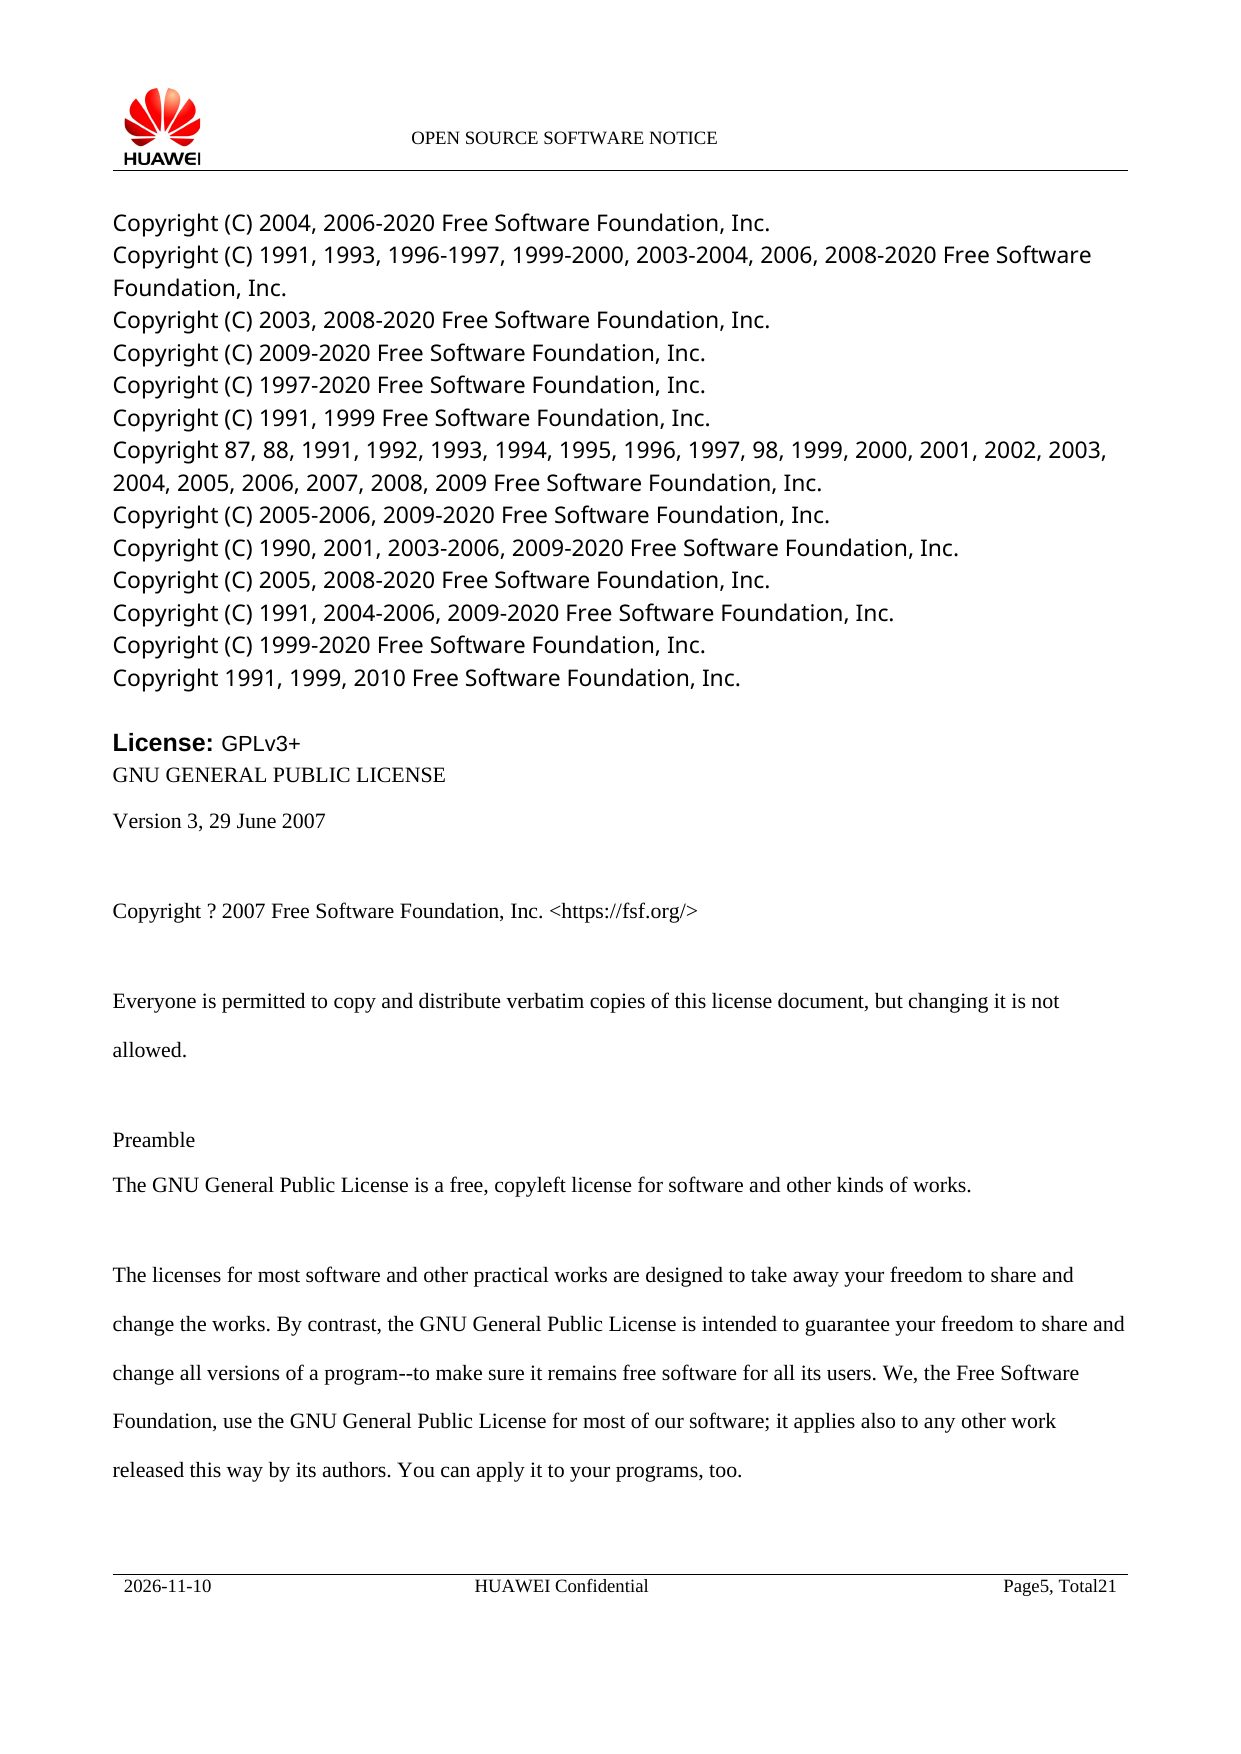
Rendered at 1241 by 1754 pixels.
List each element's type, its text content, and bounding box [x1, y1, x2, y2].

text License: GPLv3+ [112, 726, 1128, 759]
picture [124, 88, 201, 165]
text Everyone is permitted to copy and distribute verbatim copies of this license document, but changing it is not allowed. [112, 984, 1128, 1066]
text The GNU General Public License is a free, copyleft license for software and other kinds of works. [112, 1168, 1128, 1201]
text GNU GENERAL PUBLIC LICENSE [112, 759, 1128, 791]
text Preamble [112, 1123, 1128, 1156]
text The licenses for most software and other practical works are designed to take away your freedom to share and change the works. By contrast, the GNU General Public License is intended to guarantee your freedom to share and change all versions of a program--to make sure it remains free software for all its users. We, the Free Software Foundation, use the GNU General Public License for most of our software; it applies also to any other work released this way by its authors. You can apply it to your programs, too. [112, 1259, 1128, 1486]
text Version 3, 29 June 2007 [112, 804, 1128, 836]
text Copyright ? 2007 Free Software Foundation, Inc. <https://fsf.org/> [112, 894, 1128, 927]
